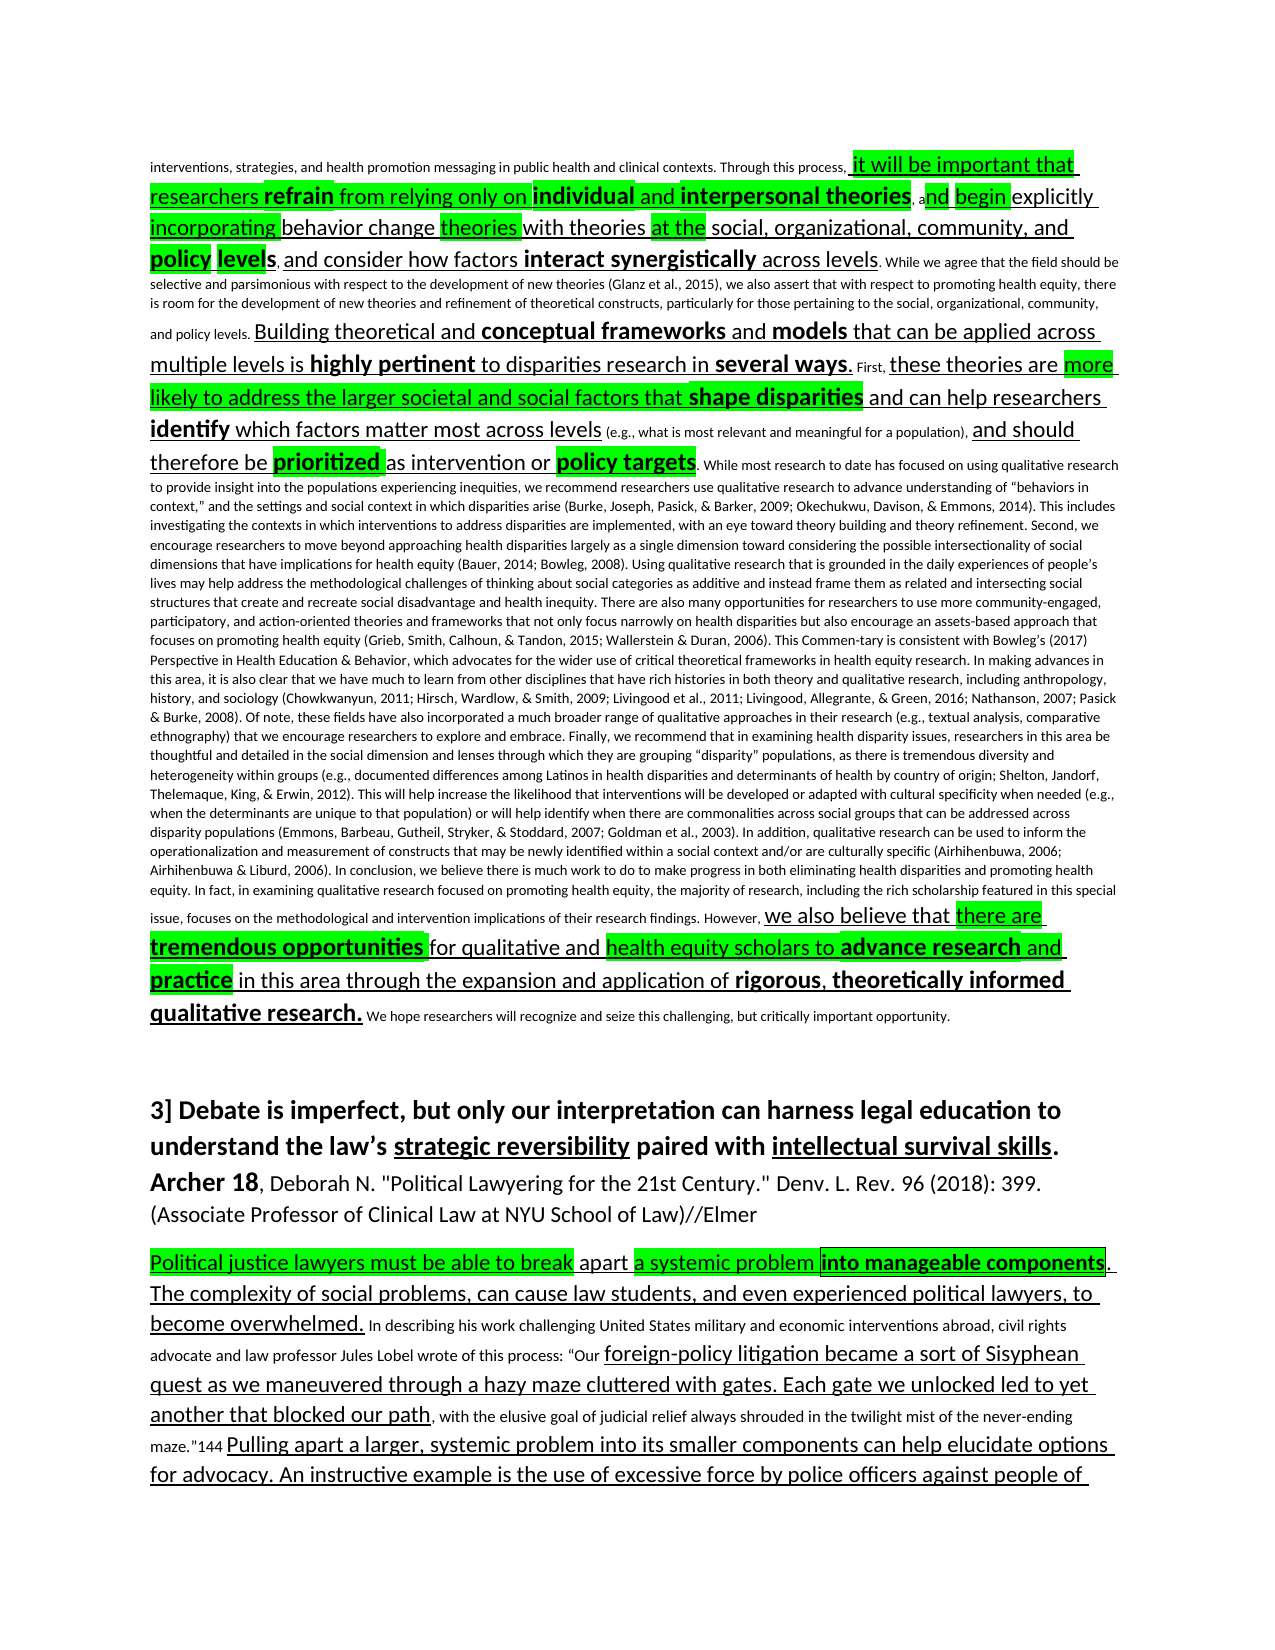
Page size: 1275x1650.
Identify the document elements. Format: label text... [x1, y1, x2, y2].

subtitle 3] Debate is imperfect, but only our interpretation can harness legal education to understand the law’s strategic reversibility paired with intellectual survival skills. [150, 1093, 1125, 1162]
text Archer 18, Deborah N. "Political Lawyering for the 21st Century." Denv. L. Rev. 96 (2018): 399. (Associate Professor of Clinical Law at NYU School of Law)//Elmer [150, 1165, 1125, 1228]
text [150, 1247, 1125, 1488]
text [150, 150, 1125, 1028]
